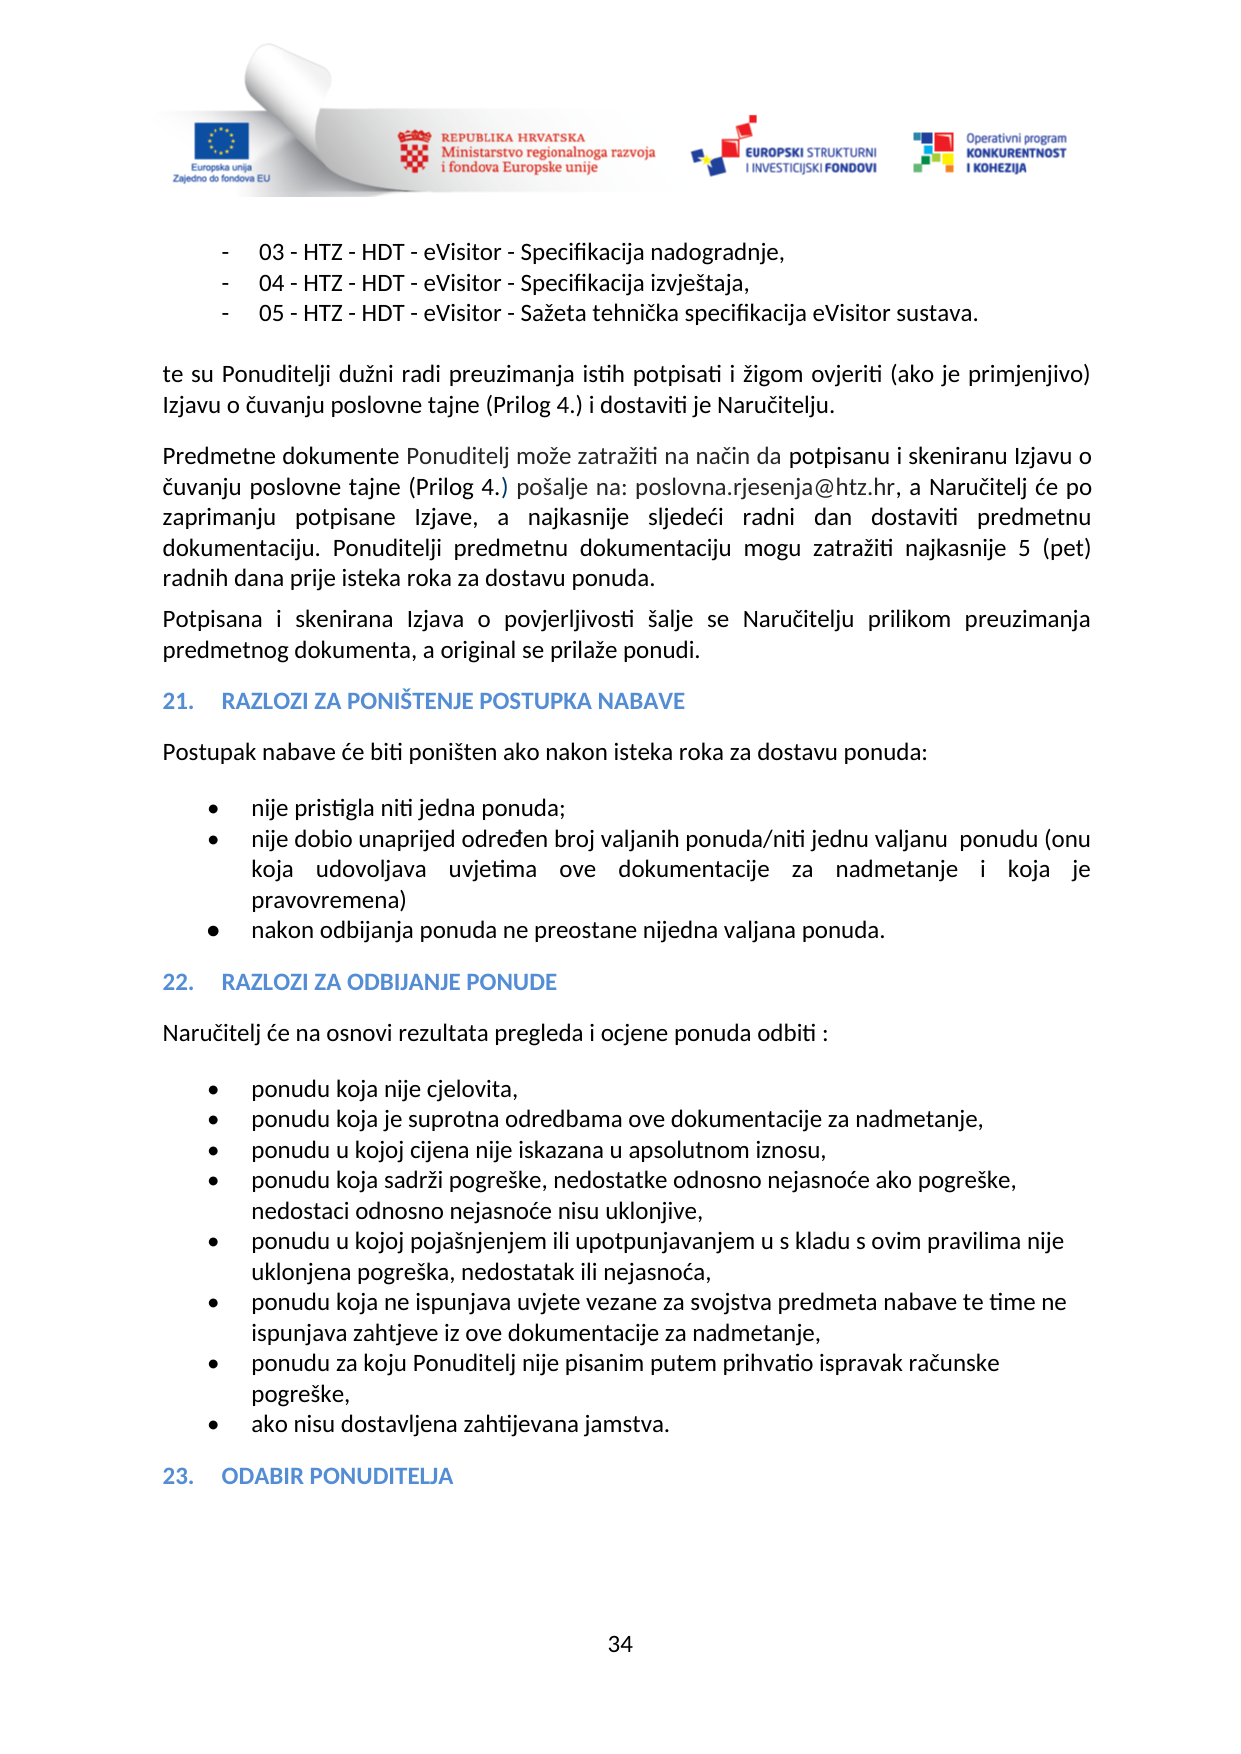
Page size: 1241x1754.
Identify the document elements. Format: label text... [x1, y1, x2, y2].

text Potpisana i skenirana Izjava o povjerljivosti šalje se Naručitelju prilikom preuzimanja predmetnog dokumenta, a original se prilaže ponudi. [162, 603, 1092, 664]
picture [148, 30, 1088, 196]
list nije dobio unaprijed određen broj valjanih ponuda/niti jednu valjanu ponudu (onu koja udovoljava uvjetima ove dokumentacije za nadmetanje i koja je pravovremena) [207, 823, 1092, 914]
list ponudu u kojoj pojašnjenjem ili upotpunjavanjem u s kladu s ovim pravilima nije uklonjena pogreška, nedostatak ili nejasnoća, [207, 1226, 1092, 1287]
text te su Ponuditelji dužni radi preuzimanja istih potpisati i žigom ovjeriti (ako je primjenjivo) Izjavu o čuvanju poslovne tajne (Prilog 4.) i dostaviti je Naručitelju. [162, 358, 1092, 419]
subtitle ODABIR PONUDITELJA [162, 1460, 1092, 1491]
list ponudu koja je suprotna odredbama ove dokumentacije za nadmetanje, [207, 1103, 1092, 1134]
list nije pristigla niti jedna ponuda; [207, 792, 1092, 823]
list ponudu koja nije cjelovita, [207, 1073, 1092, 1103]
list ponudu koja sadrži pogreške, nedostatke odnosno nejasnoće ako pogreške, nedostaci odnosno nejasnoće nisu uklonjive, [207, 1164, 1092, 1226]
list 05 - HTZ - HDT - eVisitor - Sažeta tehnička specifikacija eVisitor sustava. [221, 297, 1092, 328]
text Postupak nabave će biti poništen ako nakon isteka roka za dostavu ponuda: [162, 736, 1092, 767]
subtitle RAZLOZI ZA ODBIJANJE PONUDE [162, 966, 1092, 996]
list ponudu za koju Ponuditelj nije pisanim putem prihvatio ispravak računske pogreške, [207, 1348, 1092, 1409]
list 04 - HTZ - HDT - eVisitor - Specifikacija izvještaja, [221, 267, 1092, 297]
text Predmetne dokumente Ponuditelj može zatražiti na način da potpisanu i skeniranu Izjavu o čuvanju poslovne tajne (Prilog 4.) pošalje na: poslovna.rjesenja@htz.hr, a Naručitelj će po zaprimanju potpisane Izjave, a najkasnije sljedeći radni dan dostaviti predmetnu dokumentaciju. Ponuditelji predmetnu dokumentaciju mogu zatražiti najkasnije 5 (pet) radnih dana prije isteka roka za dostavu ponuda. [162, 440, 1092, 593]
list 03 - HTZ - HDT - eVisitor - Specifikacija nadogradnje, [221, 236, 1092, 267]
list nakon odbijanja ponuda ne preostane nijedna valjana ponuda. [207, 914, 1092, 945]
subtitle RAZLOZI ZA PONIŠTENJE POSTUPKA NABAVE [162, 685, 1092, 716]
list ponudu koja ne ispunjava uvjete vezane za svojstva predmeta nabave te time ne ispunjava zahtjeve iz ove dokumentacije za nadmetanje, [207, 1287, 1092, 1348]
list ako nisu dostavljena zahtijevana jamstva. [207, 1409, 1092, 1439]
text Naručitelj će na osnovi rezultata pregleda i ocjene ponuda odbiti : [162, 1017, 1092, 1048]
list ponudu u kojoj cijena nije iskazana u apsolutnom iznosu, [207, 1134, 1092, 1164]
